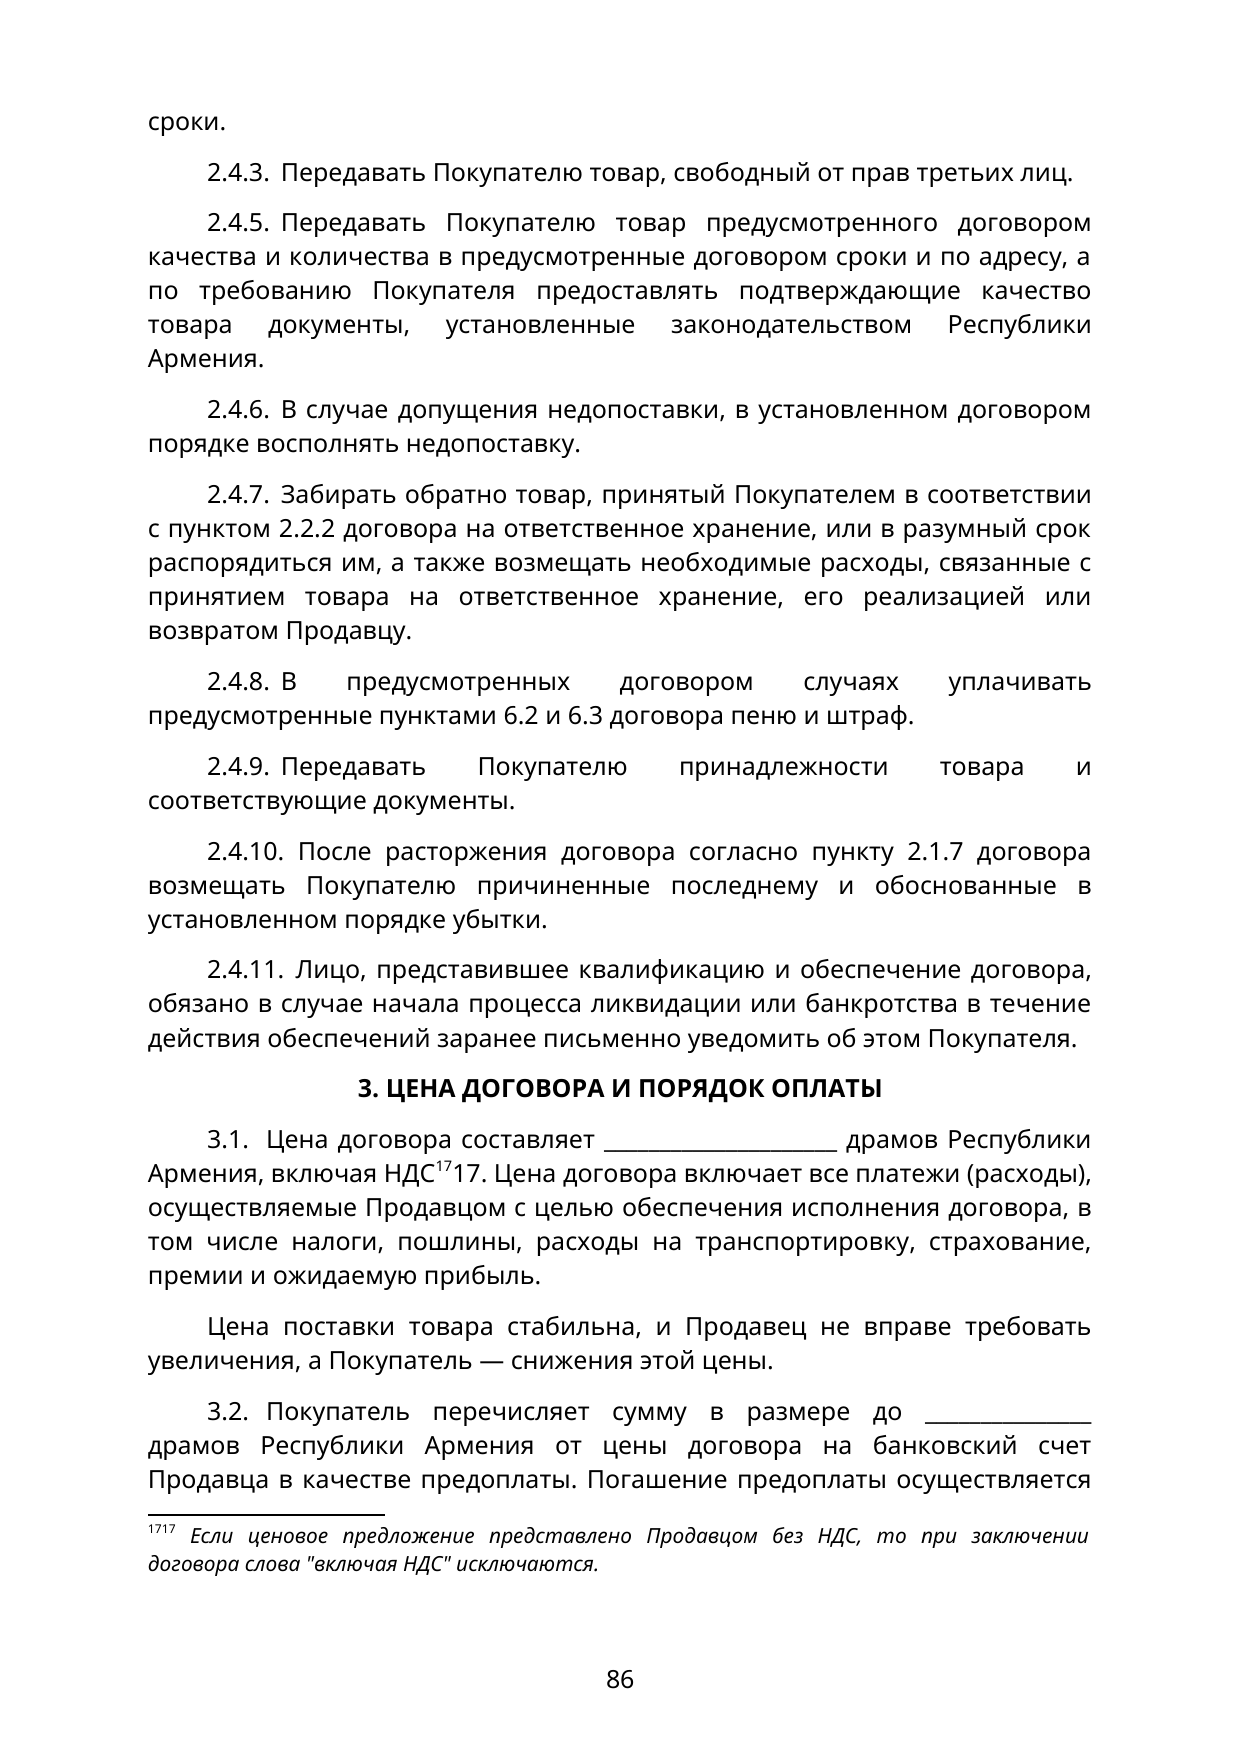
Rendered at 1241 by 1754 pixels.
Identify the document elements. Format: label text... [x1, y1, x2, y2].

text Цена поставки товара стабильна, и Продавец не вправе требовать увеличения, а Покупатель — снижения этой цены. [148, 1309, 1092, 1377]
text 2.4.11. Лицо, представившее квалификацию и обеспечение договора, обязано в случае начала процесса ликвидации или банкротства в течение действия обеспечений заранее письменно уведомить об этом Покупателя. [148, 952, 1092, 1054]
text 2.4.5. Передавать Покупателю товар предусмотренного договором качества и количества в предусмотренные договором сроки и по адресу, а по требованию Покупателя предоставлять подтверждающие качество товара документы, установленные законодательством Республики Армения. [148, 205, 1092, 375]
text 2.4.10. После расторжения договора согласно пункту 2.1.7 договора возмещать Покупателю причиненные последнему и обоснованные в установленном порядке убытки. [148, 833, 1092, 935]
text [148, 1393, 1092, 1496]
text 3.1. Цена договора составляет _____________________ драмов Республики Армения, включая НДС17. Цена договора включает все платежи (расходы), осуществляемые Продавцом с целью обеспечения исполнения договора, в том числе налоги, пошлины, расходы на транспортировку, страхование, премии и ожидаемую прибыль. [148, 1122, 1092, 1292]
text 2.4.8. В предусмотренных договором случаях уплачивать предусмотренные пунктами 6.2 и 6.3 договора пеню и штраф. [148, 664, 1092, 732]
text 3. ЦЕНА ДОГОВОРА И ПОРЯДОК ОПЛАТЫ [148, 1071, 1092, 1105]
text 2.4.9. Передавать Покупателю принадлежности товара и соответствующие документы. [148, 748, 1092, 817]
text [148, 103, 1092, 137]
text 2.4.3. Передавать Покупателю товар, свободный от прав третьих лиц. [148, 154, 1092, 188]
text 2.4.7. Забирать обратно товар, принятый Покупателем в соответствии с пунктом 2.2.2 договора на ответственное хранение, или в разумный срок распорядиться им, а также возмещать необходимые расходы, связанные с принятием товара на ответственное хранение, его реализацией или возвратом Продавцу. [148, 477, 1092, 647]
text 2.4.6. В случае допущения недопоставки, в установленном договором порядке восполнять недопоставку. [148, 392, 1092, 460]
